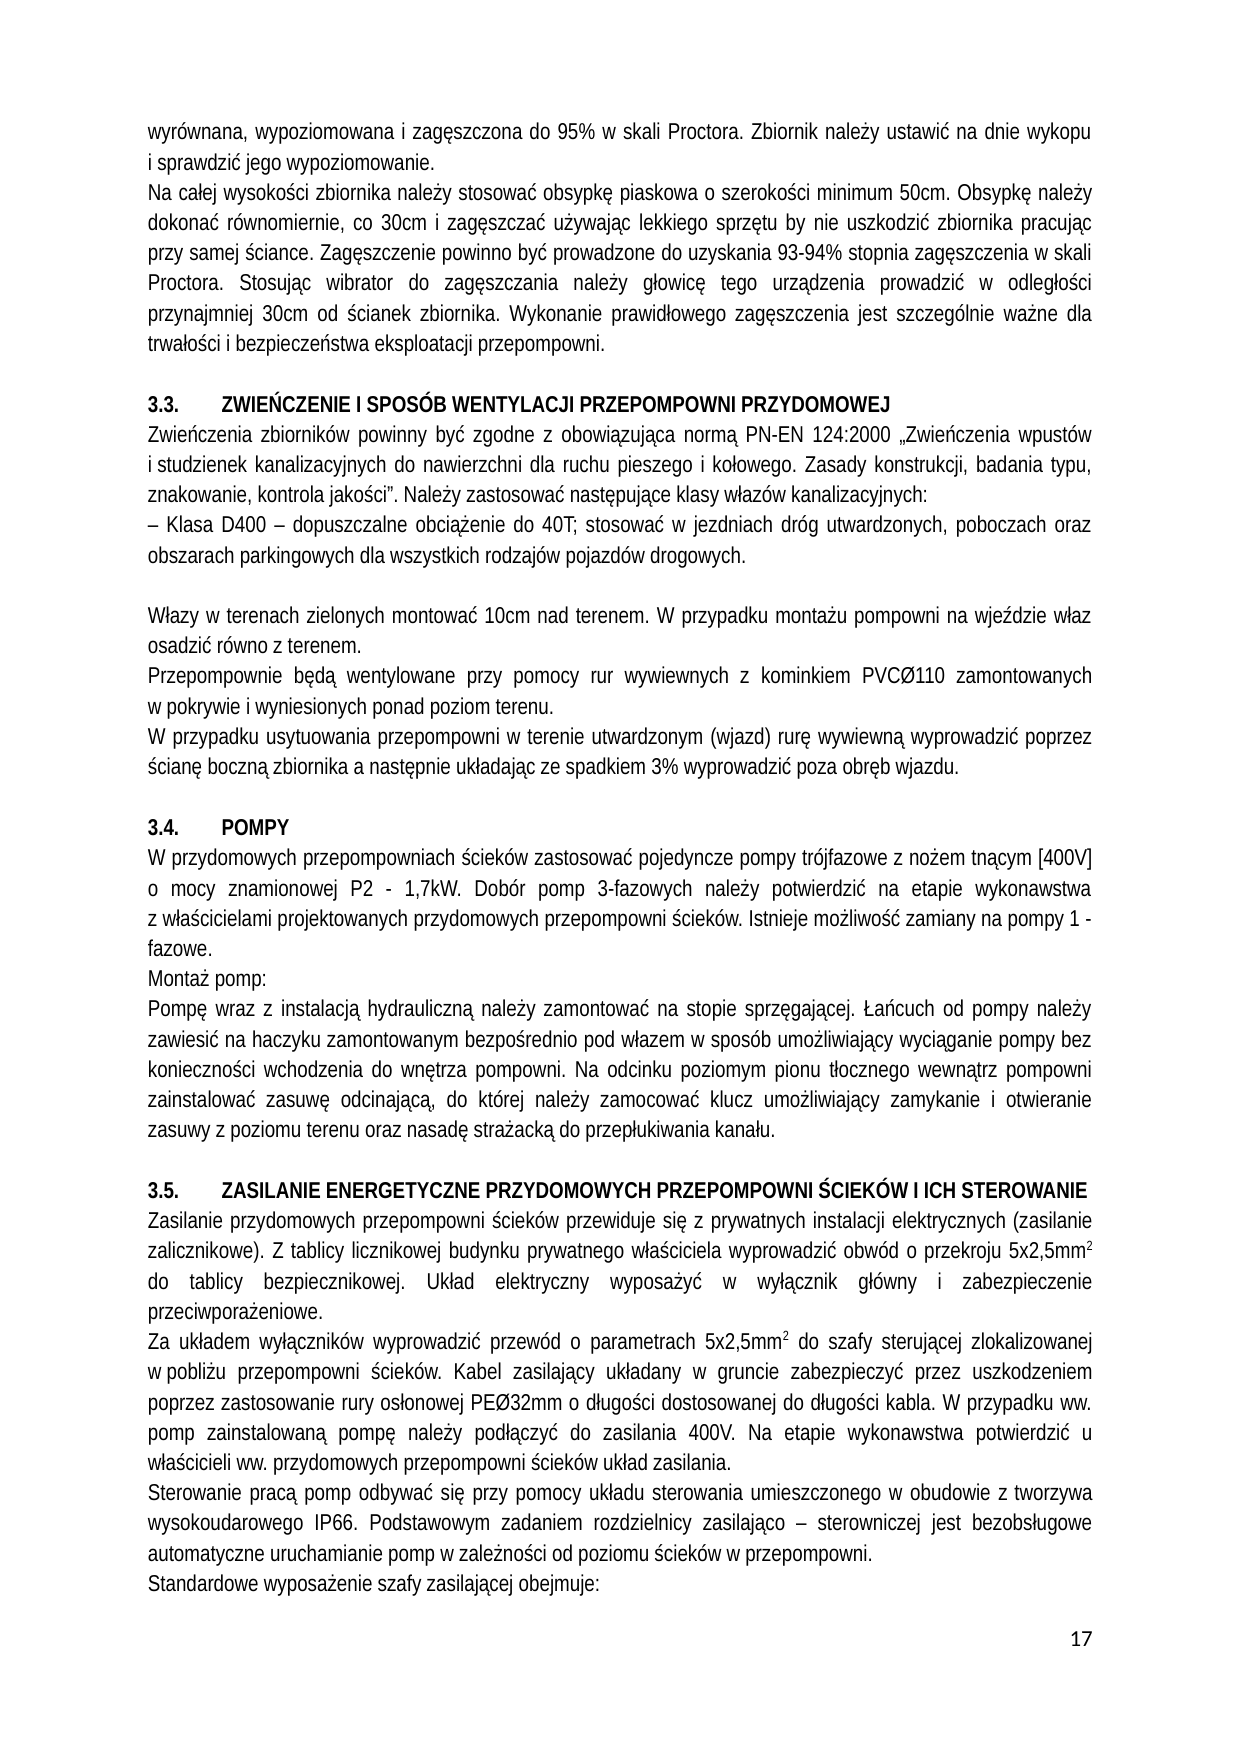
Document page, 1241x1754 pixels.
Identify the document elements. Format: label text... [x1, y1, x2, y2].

text Standardowe wyposażenie szafy zasilającej obejmuje: [148, 1570, 1092, 1596]
text Zwieńczenia zbiorników powinny być zgodne z obowiązująca normą PN-EN 124:2000 „Zwieńczenia wpustów i studzienek kanalizacyjnych do nawierzchni dla ruchu pieszego i kołowego. Zasady konstrukcji, badania typu, znakowanie, kontrola jakości”. Należy zastosować następujące klasy włazów kanalizacyjnych: [148, 421, 1092, 508]
text Przepompownie będą wentylowane przy pomocy rur wywiewnych z kominkiem PVCØ110 zamontowanych w pokrywie i wyniesionych ponad poziom terenu. [148, 662, 1092, 719]
text Sterowanie pracą pomp odbywać się przy pomocy układu sterowania umieszczonego w obudowie z tworzywa wysokoudarowego IP66. Podstawowym zadaniem rozdzielnicy zasilająco – sterowniczej jest bezobsługowe automatyczne uruchamianie pomp w zależności od poziomu ścieków w przepompowni. [148, 1479, 1092, 1566]
text W przydomowych przepompowniach ścieków zastosować pojedyncze pompy trójfazowe z nożem tnącym [400V] o mocy znamionowej P2 - 1,7kW. Dobór pomp 3-fazowych należy potwierdzić na etapie wykonawstwa z właścicielami projektowanych przydomowych przepompowni ścieków. Istnieje możliwość zamiany na pompy 1 -fazowe. [148, 844, 1092, 961]
subtitle 3.4. POMPY [148, 814, 1092, 840]
text Pompę wraz z instalacją hydrauliczną należy zamontować na stopie sprzęgającej. Łańcuch od pompy należy zawiesić na haczyku zamontowanym bezpośrednio pod włazem w sposób umożliwiający wyciąganie pompy bez konieczności wchodzenia do wnętrza pompowni. Na odcinku poziomym pionu tłocznego wewnątrz pompowni zainstalować zasuwę odcinającą, do której należy zamocować klucz umożliwiający zamykanie i otwieranie zasuwy z poziomu terenu oraz nasadę strażacką do przepłukiwania kanału. [148, 995, 1092, 1142]
text Zasilanie przydomowych przepompowni ścieków przewiduje się z prywatnych instalacji elektrycznych (zasilanie zalicznikowe). Z tablicy licznikowej budynku prywatnego właściciela wyprowadzić obwód o przekroju 5x2,5mm2 do tablicy bezpiecznikowej. Układ elektryczny wyposażyć w wyłącznik główny i zabezpieczenie przeciwporażeniowe. [148, 1207, 1092, 1324]
subtitle 3.3. ZWIEŃCZENIE I SPOSÓB WENTYLACJI PRZEPOMPOWNI PRZYDOMOWEJ [148, 391, 1092, 417]
text Włazy w terenach zielonych montować 10cm nad terenem. W przypadku montażu pompowni na wjeździe właz osadzić równo z terenem. [148, 602, 1092, 659]
text Na całej wysokości zbiornika należy stosować obsypkę piaskowa o szerokości minimum 50cm. Obsypkę należy dokonać równomiernie, co 30cm i zagęszczać używając lekkiego sprzętu by nie uszkodzić zbiornika pracując przy samej ściance. Zagęszczenie powinno być prowadzone do uzyskania 93-94% stopnia zagęszczenia w skali Proctora. Stosując wibrator do zagęszczania należy głowicę tego urządzenia prowadzić w odległości przynajmniej 30cm od ścianek zbiornika. Wykonanie prawidłowego zagęszczenia jest szczególnie ważne dla trwałości i bezpieczeństwa eksploatacji przepompowni. [148, 179, 1092, 356]
text W przypadku usytuowania przepompowni w terenie utwardzonym (wjazd) rurę wywiewną wyprowadzić poprzez ścianę boczną zbiornika a następnie układając ze spadkiem 3% wyprowadzić poza obręb wjazdu. [148, 723, 1092, 779]
text Montaż pomp: [148, 965, 1092, 991]
subtitle 3.5. ZASILANIE ENERGETYCZNE PRZYDOMOWYCH PRZEPOMPOWNI ŚCIEKÓW I ICH STEROWANIE [148, 1177, 1092, 1203]
text – Klasa D400 – dopuszczalne obciążenie do 40T; stosować w jezdniach dróg utwardzonych, poboczach oraz obszarach parkingowych dla wszystkich rodzajów pojazdów drogowych. [148, 511, 1092, 568]
text Za układem wyłączników wyprowadzić przewód o parametrach 5x2,5mm2 do szafy sterującej zlokalizowanej w pobliżu przepompowni ścieków. Kabel zasilający układany w gruncie zabezpieczyć przez uszkodzeniem poprzez zastosowanie rury osłonowej PEØ32mm o długości dostosowanej do długości kabla. W przypadku ww. pomp zainstalowaną pompę należy podłączyć do zasilania 400V. Na etapie wykonawstwa potwierdzić u właścicieli ww. przydomowych przepompowni ścieków układ zasilania. [148, 1328, 1092, 1475]
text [148, 118, 1092, 175]
